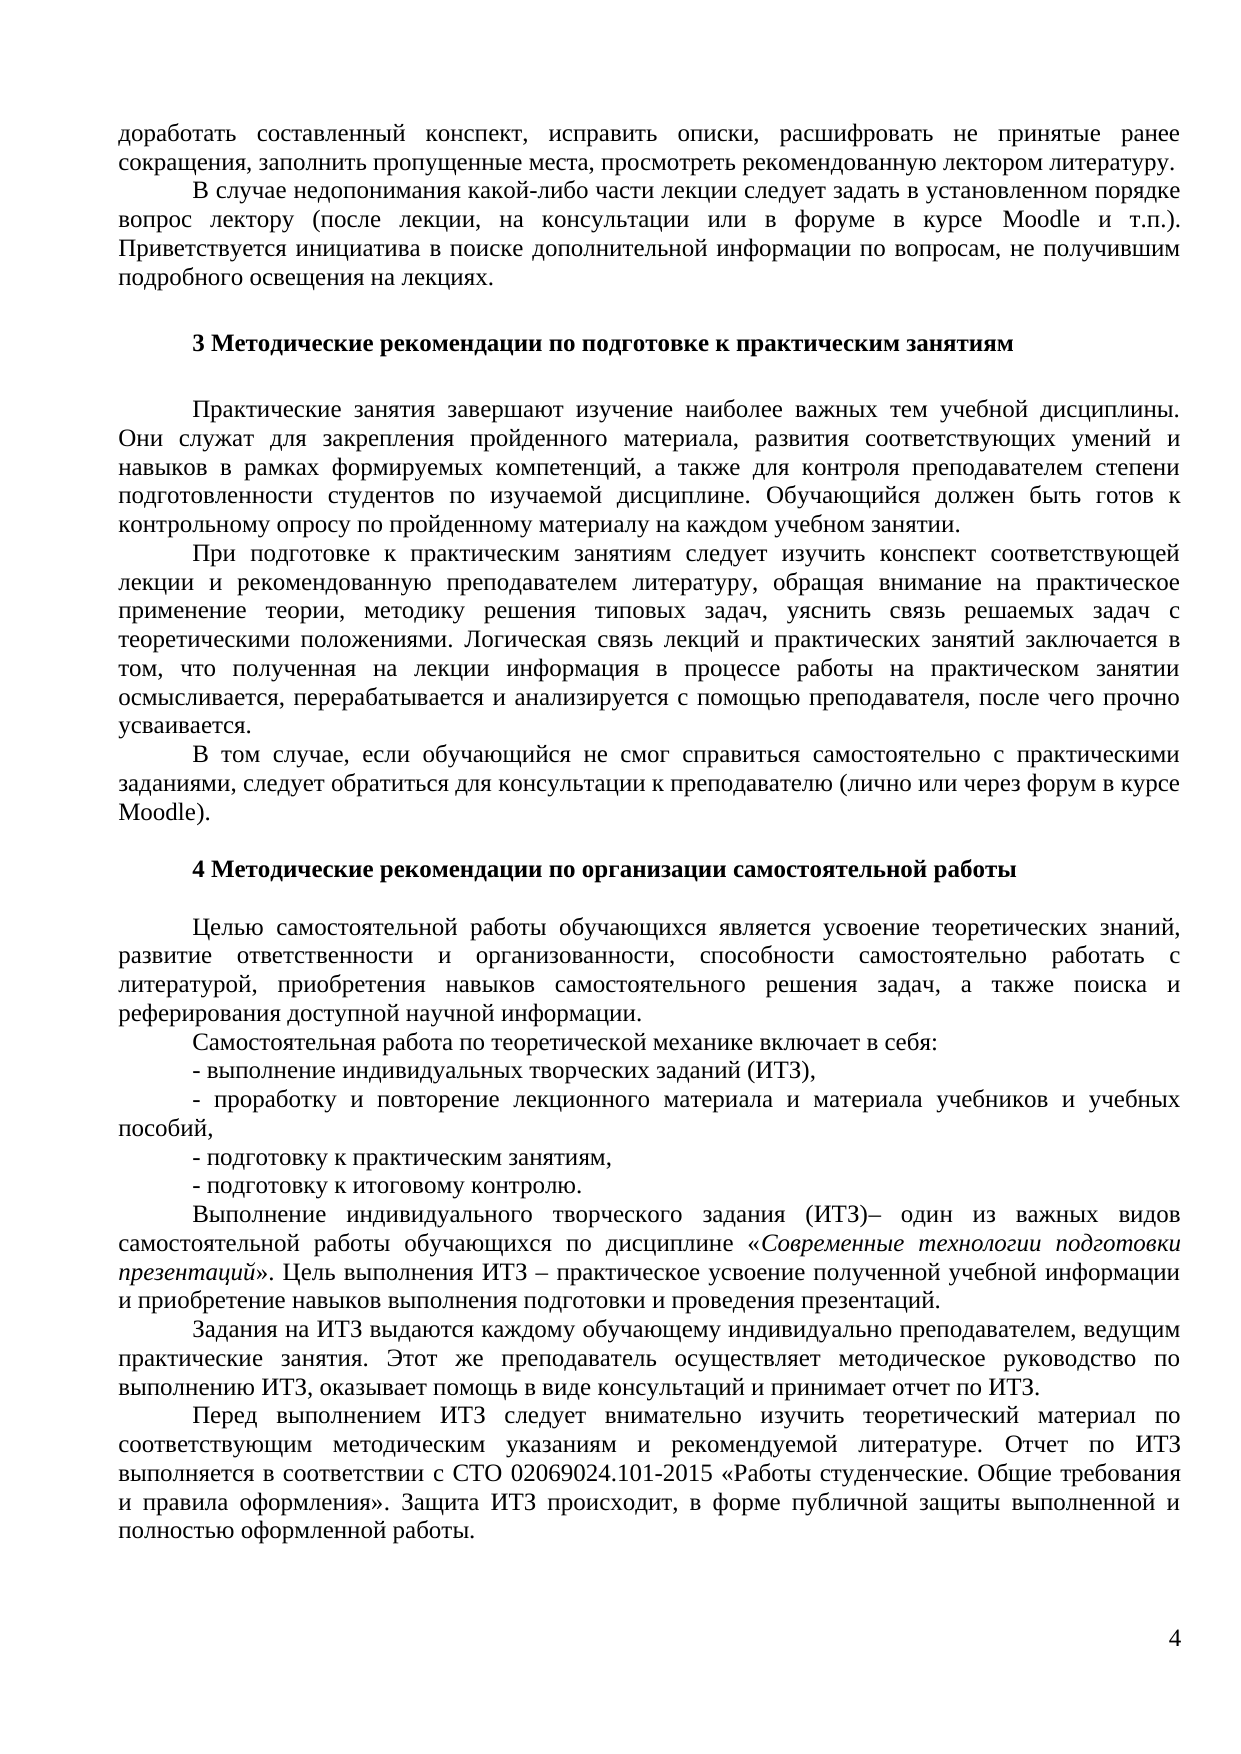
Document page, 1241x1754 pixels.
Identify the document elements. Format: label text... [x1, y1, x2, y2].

text Выполнение индивидуального творческого задания (ИТЗ)– один из важных видов самостоятельной работы обучающихся по дисциплине «Современные технологии подготовки презентаций». Цель выполнения ИТЗ – практическое усвоение полученной учебной информации и приобретение навыков выполнения подготовки и проведения презентаций. [118, 1199, 1181, 1314]
text - проработку и повторение лекционного материала и материала учебников и учебных пособий, [118, 1084, 1181, 1142]
text Практические занятия завершают изучение наиболее важных тем учебной дисциплины. Они служат для закрепления пройденного материала, развития соответствующих умений и навыков в рамках формируемых компетенций, а также для контроля преподавателем степени подготовленности студентов по изучаемой дисциплине. Обучающийся должен быть готов к контрольному опросу по пройденному материалу на каждом учебном занятии. [118, 394, 1181, 538]
text 4 Методические рекомендации по организации самостоятельной работы [118, 854, 1181, 883]
text Задания на ИТЗ выдаются каждому обучающему индивидуально преподавателем, ведущим практические занятия. Этот же преподаватель осуществляет методическое руководство по выполнению ИТЗ, оказывает помощь в виде консультаций и принимает отчет по ИТЗ. [118, 1314, 1181, 1401]
text При подготовке к практическим занятиям следует изучить конспект соответствующей лекции и рекомендованную преподавателем литературу, обращая внимание на практическое применение теории, методику решения типовых задач, уяснить связь решаемых задач с теоретическими положениями. Логическая связь лекций и практических занятий заключается в том, что полученная на лекции информация в процессе работы на практическом занятии осмысливается, перерабатывается и анализируется с помощью преподавателя, после чего прочно усваивается. [118, 538, 1181, 739]
text Самостоятельная работа по теоретической механике включает в себя: [118, 1027, 1181, 1056]
text - выполнение индивидуальных творческих заданий (ИТЗ), [118, 1056, 1181, 1084]
text - подготовку к практическим занятиям, [118, 1142, 1181, 1171]
text В случае недопонимания какой-либо части лекции следует задать в установленном порядке вопрос лектору (после лекции, на консультации или в форуме в курсе Moodle и т.п.). Приветствуется инициатива в поиске дополнительной информации по вопросам, не получившим подробного освещения на лекциях. [118, 176, 1181, 291]
text - подготовку к итоговому контролю. [118, 1171, 1181, 1199]
text 3 Методические рекомендации по подготовке к практическим занятиям [118, 328, 1181, 357]
text Перед выполнением ИТЗ следует внимательно изучить теоретический материал по соответствующим методическим указаниям и рекомендуемой литературе. Отчет по ИТЗ выполняется в соответствии с СТО 02069024.101-2015 «Работы студенческие. Общие требования и правила оформления». Защита ИТЗ происходит, в форме публичной защиты выполненной и полностью оформленной работы. [118, 1401, 1181, 1544]
text В том случае, если обучающийся не смог справиться самостоятельно с практическими заданиями, следует обратиться для консультации к преподавателю (лично или через форум в курсе Moodle). [118, 739, 1181, 826]
text Целью самостоятельной работы обучающихся является усвоение теоретических знаний, развитие ответственности и организованности, способности самостоятельно работать с литературой, приобретения навыков самостоятельного решения задач, а также поиска и реферирования доступной научной информации. [118, 912, 1181, 1027]
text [118, 118, 1181, 176]
